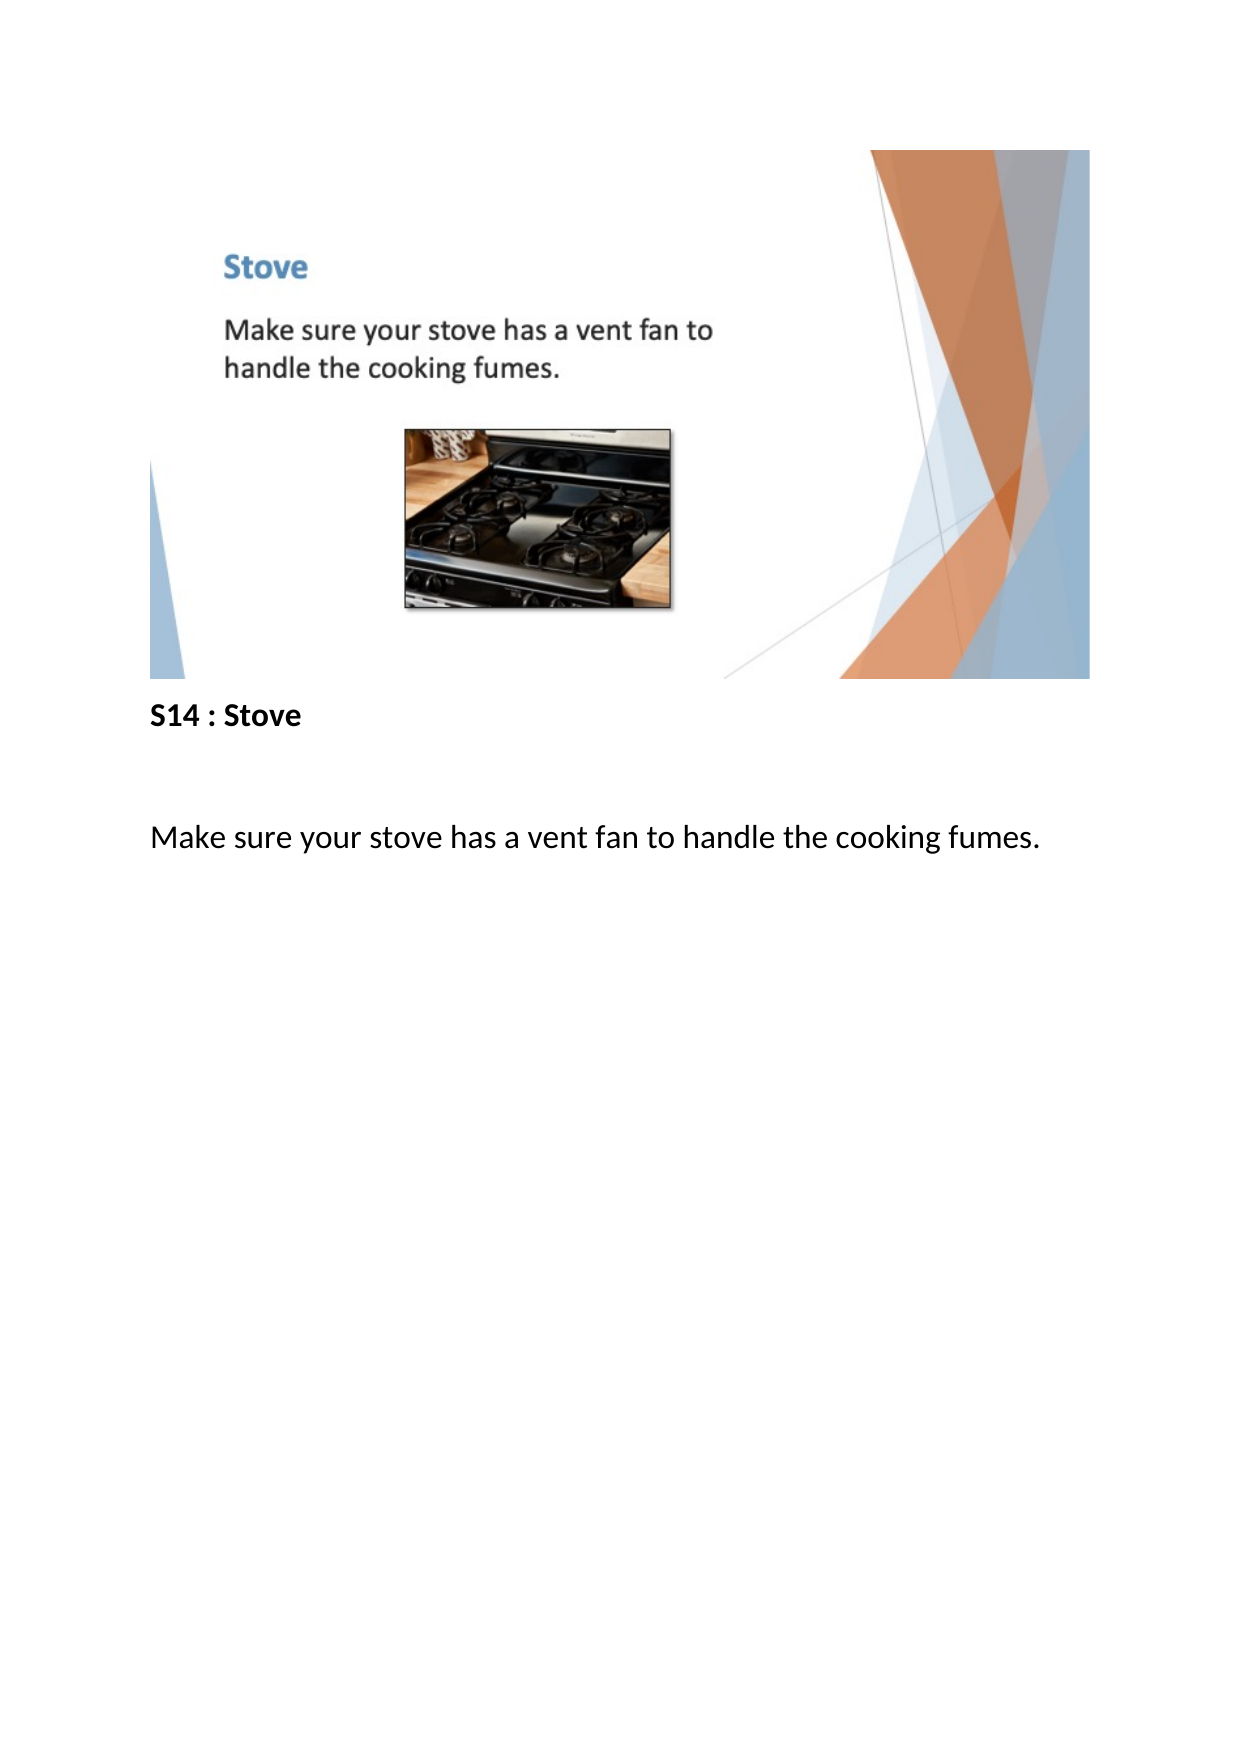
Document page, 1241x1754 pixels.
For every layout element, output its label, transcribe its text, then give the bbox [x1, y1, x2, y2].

picture [150, 150, 1090, 679]
text Make sure your stove has a vent fan to handle the cooking fumes. [150, 816, 1090, 857]
text S14 : Stove [150, 694, 1090, 734]
